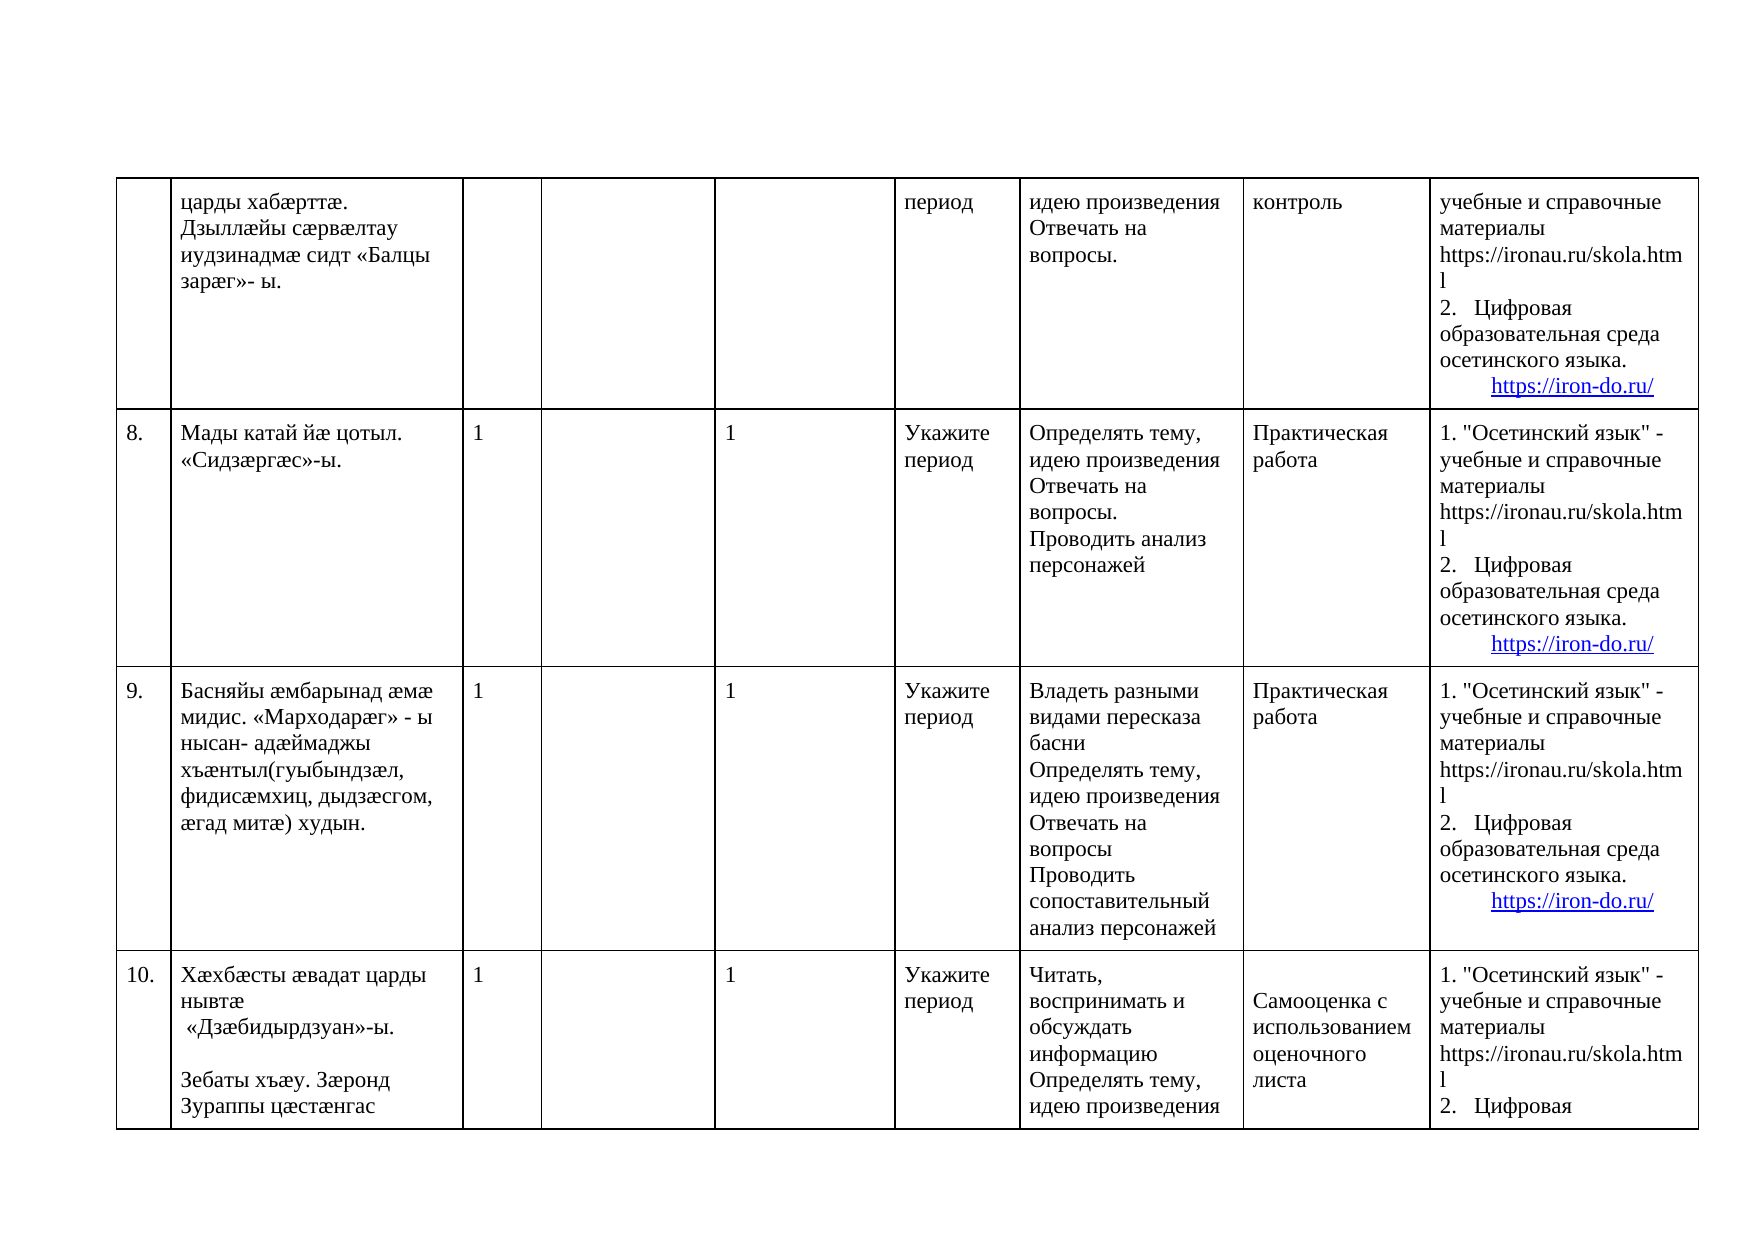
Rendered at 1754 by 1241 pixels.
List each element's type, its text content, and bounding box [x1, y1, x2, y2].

table_cell Укажите период [896, 667, 1019, 950]
table_cell 7. [117, 179, 170, 408]
table_cell [542, 951, 714, 1128]
table_cell 10. [117, 951, 170, 1128]
table_cell [542, 179, 714, 408]
table_cell Практическая работа [1244, 410, 1429, 666]
table_cell Практическая работа [1244, 667, 1429, 950]
table_cell [542, 410, 714, 666]
table_cell 1 [716, 179, 894, 408]
table_cell Владеть разными видами пересказа басни Определять тему, идею произведения Отвечать на вопросы Проводить сопоставительный анализ персонажей [1021, 667, 1243, 950]
table_cell 1 [716, 410, 894, 666]
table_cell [1021, 951, 1243, 1128]
table_cell Устный контроль [1244, 179, 1429, 408]
table_cell Басняйы æмбарынад æмæ мидис. «Марходарæг» - ы нысан- адæймаджы хъæнтыл(гуыбындзæл, фидисæмхиц, дыдзæсгом, æгад митæ) худын. [172, 667, 462, 950]
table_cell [1244, 951, 1429, 1128]
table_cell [1431, 179, 1698, 408]
table_cell 1 [464, 410, 541, 666]
table_cell 1 [716, 667, 894, 950]
table_cell [542, 667, 714, 950]
table_cell Укажите период [896, 410, 1019, 666]
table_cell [172, 951, 462, 1128]
table_cell 8. [117, 410, 170, 666]
table_cell 1 [464, 951, 541, 1128]
table_cell Определять тему, идею произведения Отвечать на вопросы. Проводить анализ персонажей [1021, 410, 1243, 666]
table_cell Мады катай йæ цотыл. «Сидзæргæс»-ы. [172, 410, 462, 666]
table_cell 9. [117, 667, 170, 950]
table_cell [172, 179, 462, 408]
table_cell Укажите период [896, 951, 1019, 1128]
table_cell 1 [464, 179, 541, 408]
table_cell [1021, 179, 1243, 408]
table_cell 1 [464, 667, 541, 950]
table_cell 1 [716, 951, 894, 1128]
table_cell Укажите период [896, 179, 1019, 408]
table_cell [1431, 951, 1698, 1128]
